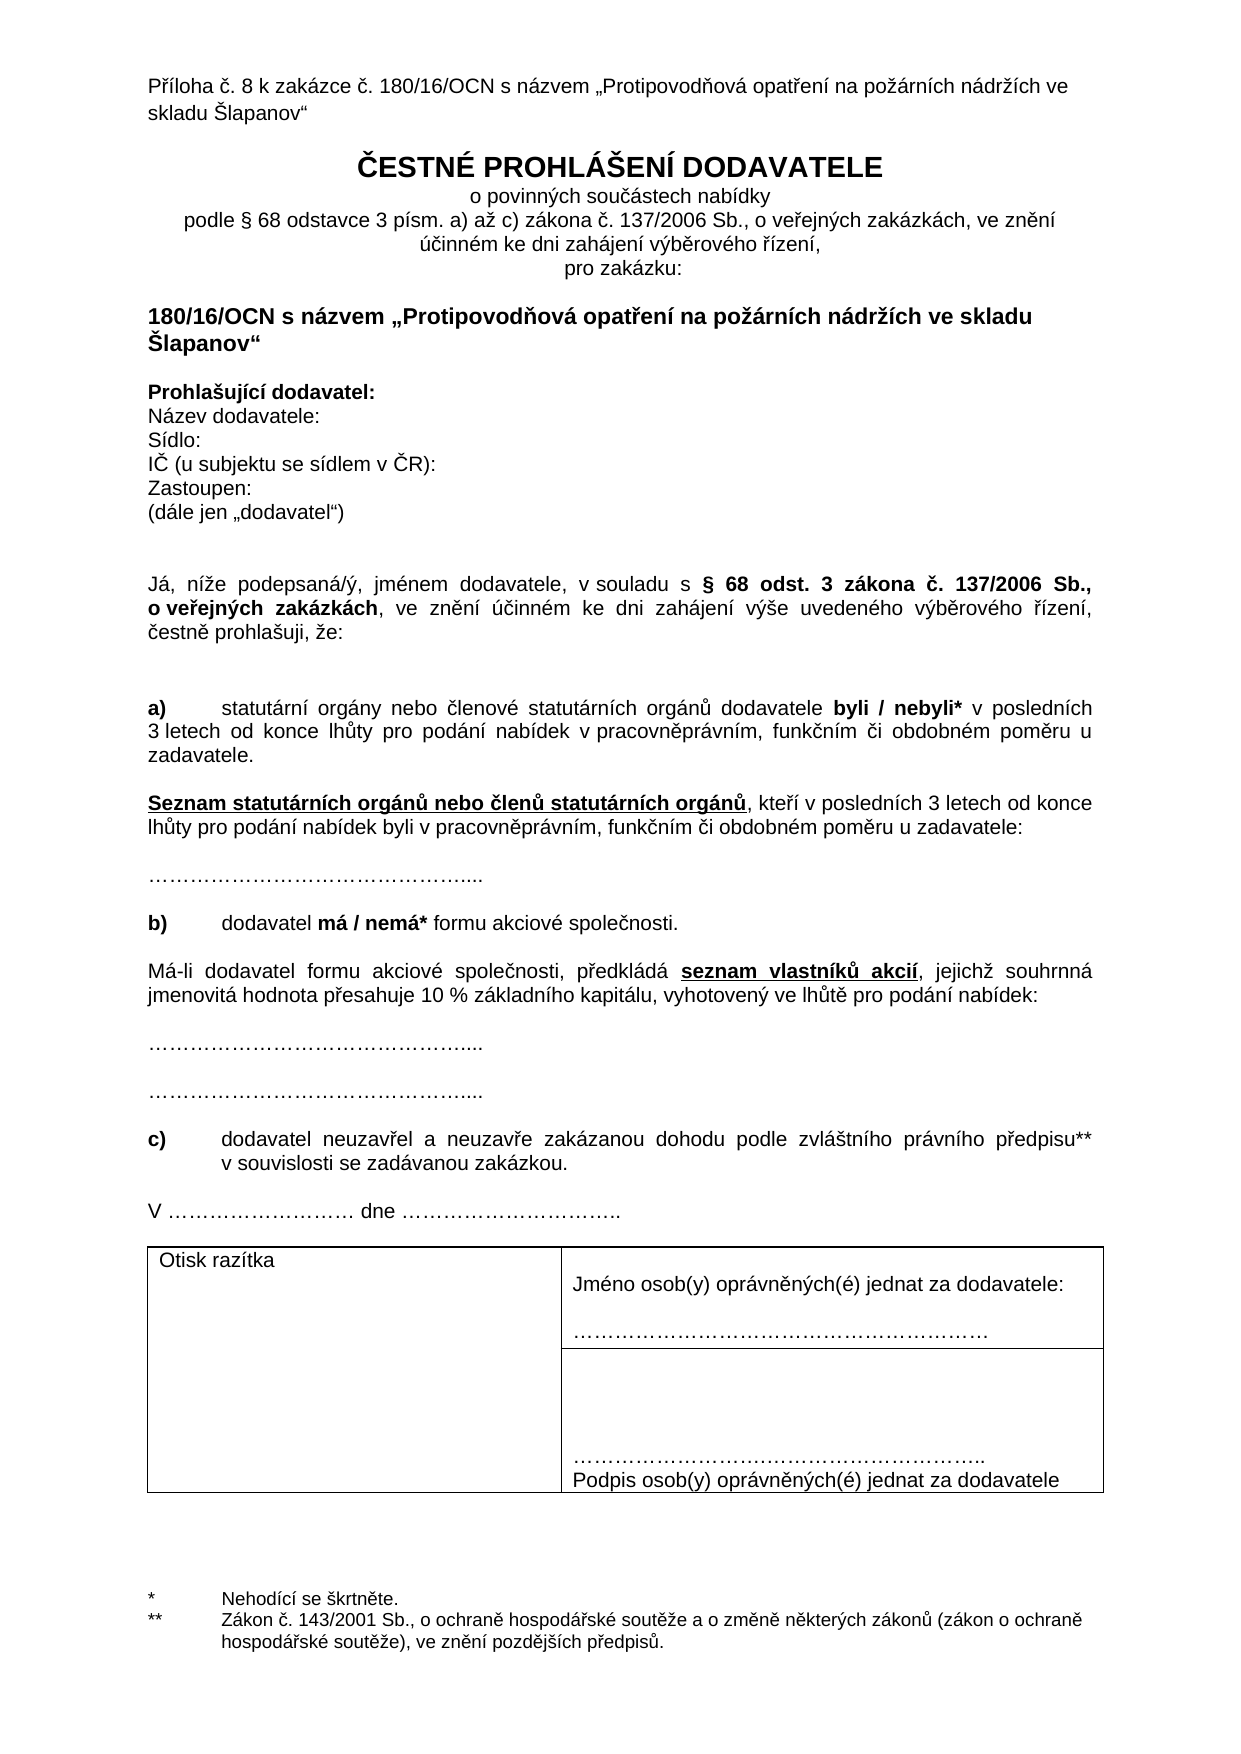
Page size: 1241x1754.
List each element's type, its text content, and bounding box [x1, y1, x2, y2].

text Má-li dodavatel formu akciové společnosti, předkládá seznam vlastníků akcií, jejichž souhrnná jmenovitá hodnota přesahuje 10 % základního kapitálu, vyhotovený ve lhůtě pro podání nabídek: [148, 959, 1093, 1007]
text Prohlašující dodavatel: [148, 380, 1093, 404]
text ……………………………………….... [148, 863, 1093, 887]
text Název dodavatele: [148, 404, 1093, 428]
text Já, níže podepsaná/ý, jménem dodavatele, v souladu s § 68 odst. 3 zákona č. 137/2006 Sb., o veřejných zakázkách, ve znění účinném ke dni zahájení výše uvedeného výběrového řízení, čestně prohlašuji, že: [148, 572, 1093, 643]
text Seznam statutárních orgánů nebo členů statutárních orgánů, kteří v posledních 3 letech od konce lhůty pro podání nabídek byli v pracovněprávním, funkčním či obdobném poměru u zadavatele: [148, 791, 1093, 839]
table_header Jméno osob(y) oprávněných(é) jednat za dodavatele: …………………………………………………… [562, 1248, 1103, 1347]
text V ……………………… dne ………………………….. [148, 1198, 1093, 1222]
table_header Otisk razítka [148, 1248, 561, 1492]
text (dále jen „dodavatel“) [148, 500, 1093, 524]
text 180/16/OCN s názvem „Protipovodňová opatření na požárních nádržích ve skladu Šlapanov“ [148, 303, 1093, 356]
text podle § 68 odstavce 3 písm. a) až c) zákona č. 137/2006 Sb., o veřejných zakázkách, ve znění účinném ke dni zahájení výběrového řízení, [148, 207, 1093, 255]
text c) dodavatel neuzavřel a neuzavře zakázanou dohodu podle zvláštního právního předpisu** v souvislosti se zadávanou zakázkou. [148, 1127, 1093, 1174]
text IČ (u subjektu se sídlem v ČR): [148, 452, 1093, 476]
text b) dodavatel má / nemá* formu akciové společnosti. [148, 911, 1093, 935]
text a) statutární orgány nebo členové statutárních orgánů dodavatele byli / nebyli* v posledních 3 letech od konce lhůty pro podání nabídek v pracovněprávním, funkčním či obdobném poměru u zadavatele. [148, 695, 1093, 767]
text o povinných součástech nabídky [148, 183, 1093, 207]
text Sídlo: [148, 428, 1093, 452]
text ……………………………………….... [148, 1079, 1093, 1103]
text ……………………………………….... [148, 1031, 1093, 1055]
text pro zakázku: [148, 255, 1093, 279]
table_cell ……………………….………………………….. Podpis osob(y) oprávněných(é) jednat za dodavatele [562, 1349, 1103, 1492]
text Zastoupen: [148, 476, 1093, 500]
text ČESTNÉ PROHLÁŠENÍ DODAVATELE [148, 150, 1093, 183]
